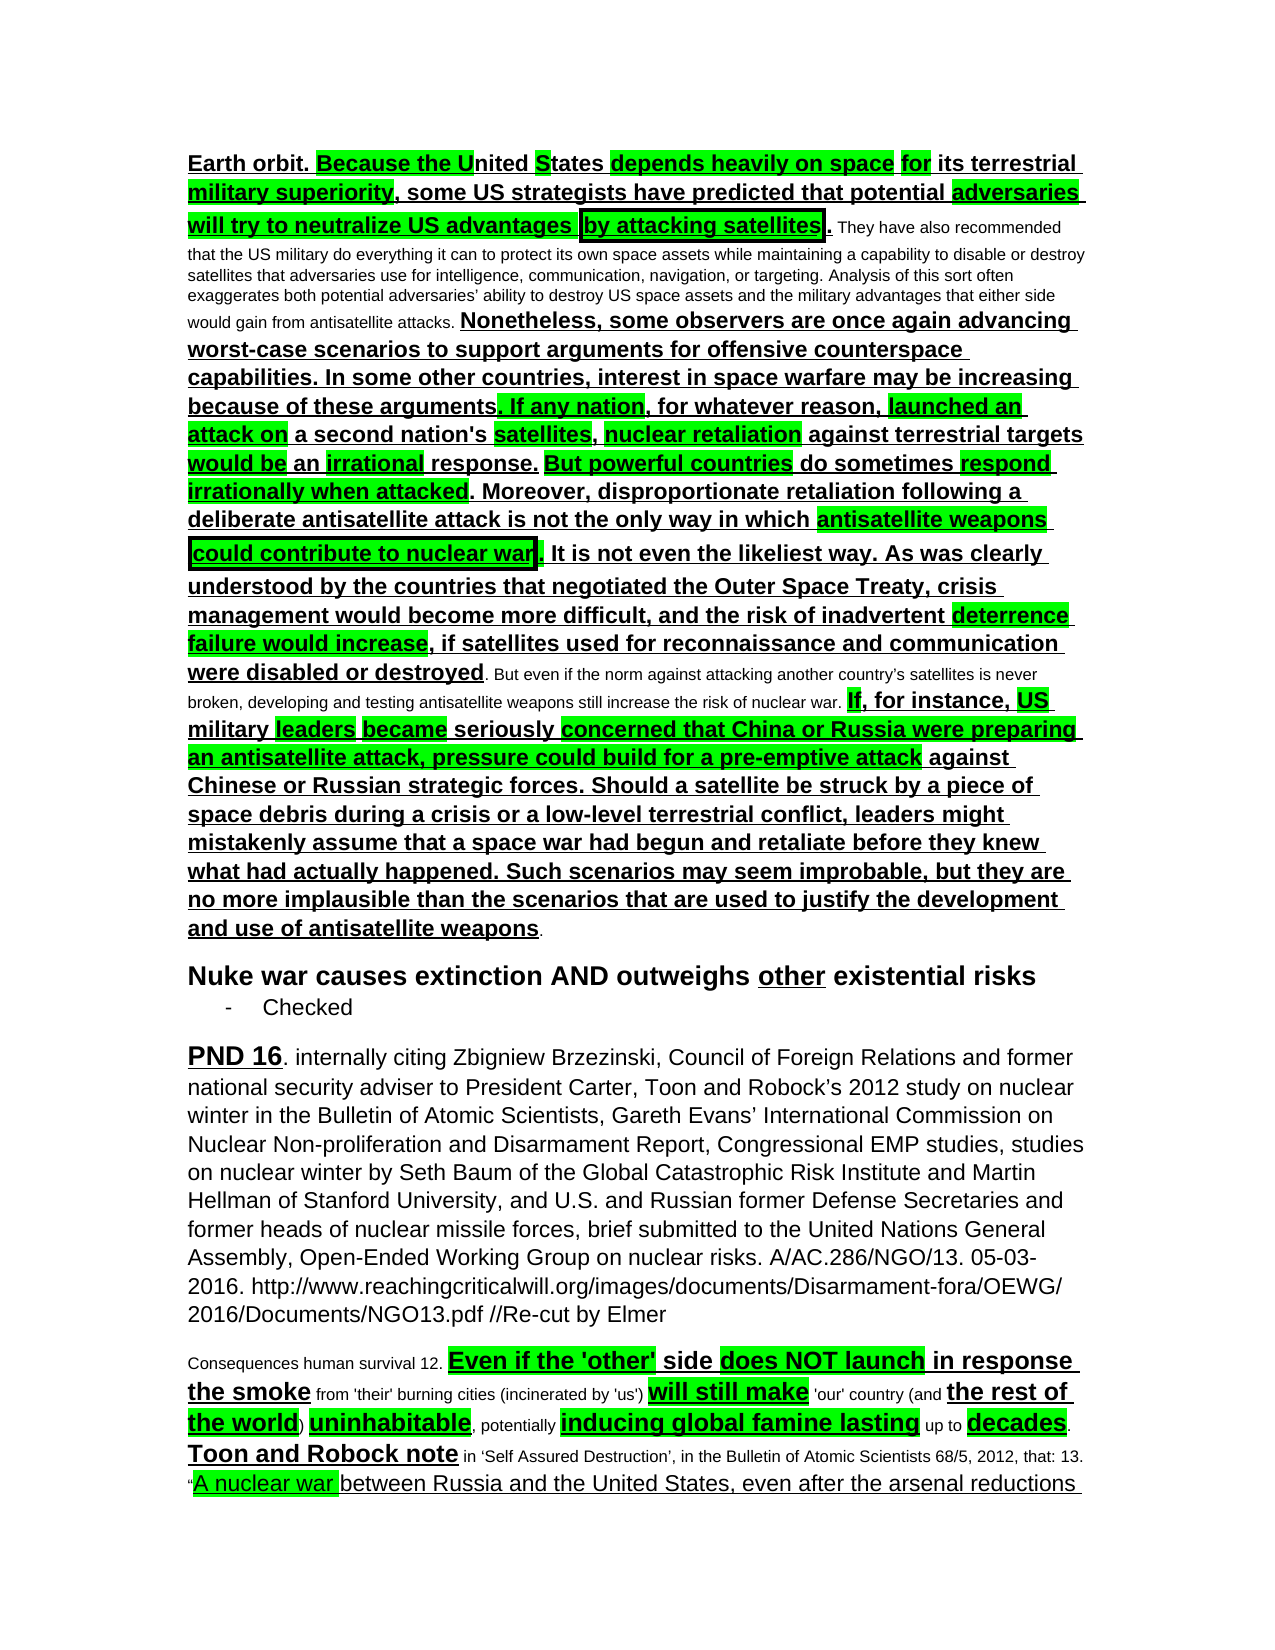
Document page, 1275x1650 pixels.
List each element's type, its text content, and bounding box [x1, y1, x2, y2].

list Checked [225, 993, 1087, 1021]
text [187, 1346, 1087, 1497]
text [187, 150, 1087, 941]
text PND 16. internally citing Zbigniew Brzezinski, Council of Foreign Relations and former national security adviser to President Carter, Toon and Robock’s 2012 study on nuclear winter in the Bulletin of Atomic Scientists, Gareth Evans’ International Commission on Nuclear Non-proliferation and Disarmament Report, Congressional EMP studies, studies on nuclear winter by Seth Baum of the Global Catastrophic Risk Institute and Martin Hellman of Stanford University, and U.S. and Russian former Defense Secretaries and former heads of nuclear missile forces, brief submitted to the United Nations General Assembly, Open-Ended Working Group on nuclear risks. A/AC.286/NGO/13. 05-03-2016. http://www.reachingcriticalwill.org/images/documents/Disarmament-fora/OEWG/2016/Documents/NGO13.pdf //Re-cut by Elmer [187, 1040, 1087, 1327]
subtitle Nuke war causes extinction AND outweighs other existential risks [187, 960, 1087, 991]
